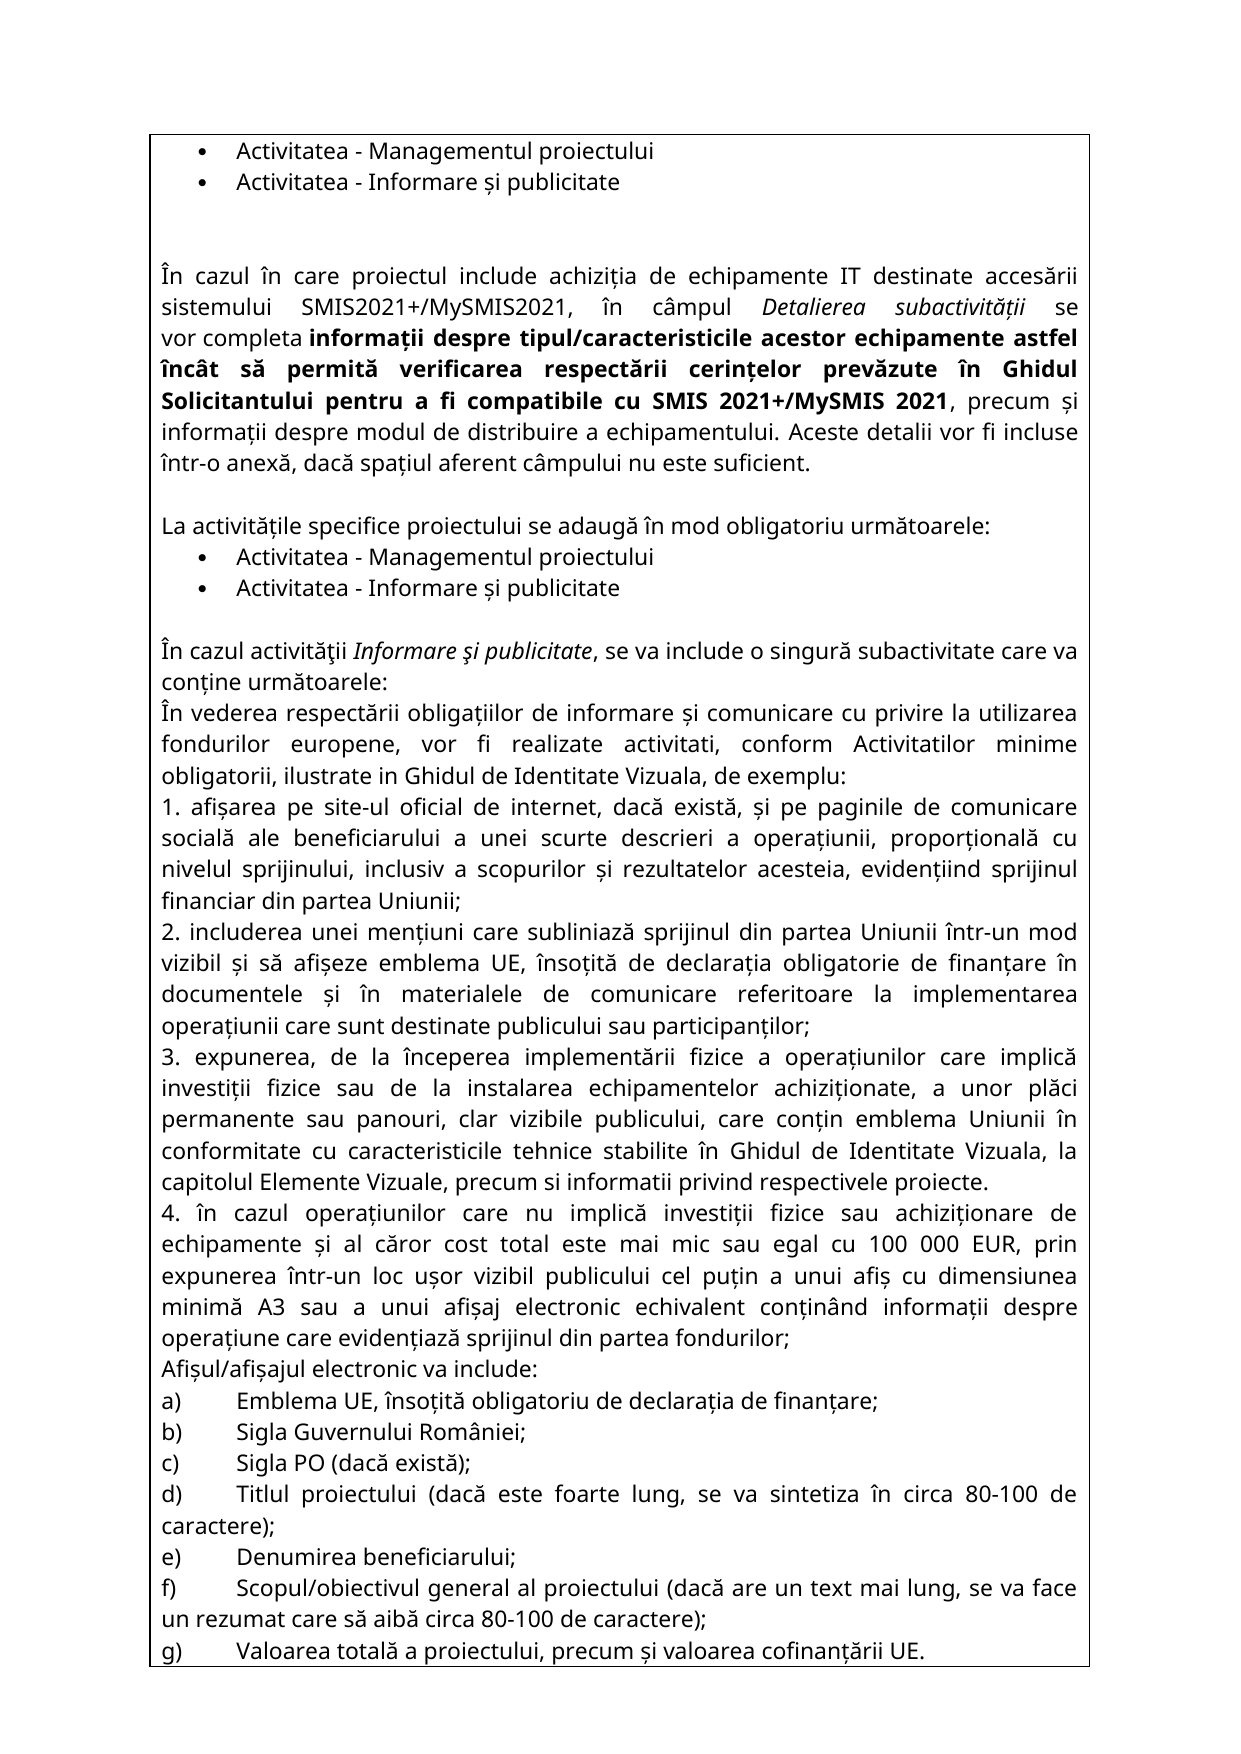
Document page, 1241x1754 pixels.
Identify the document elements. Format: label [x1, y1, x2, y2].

table_header [151, 135, 1089, 1666]
